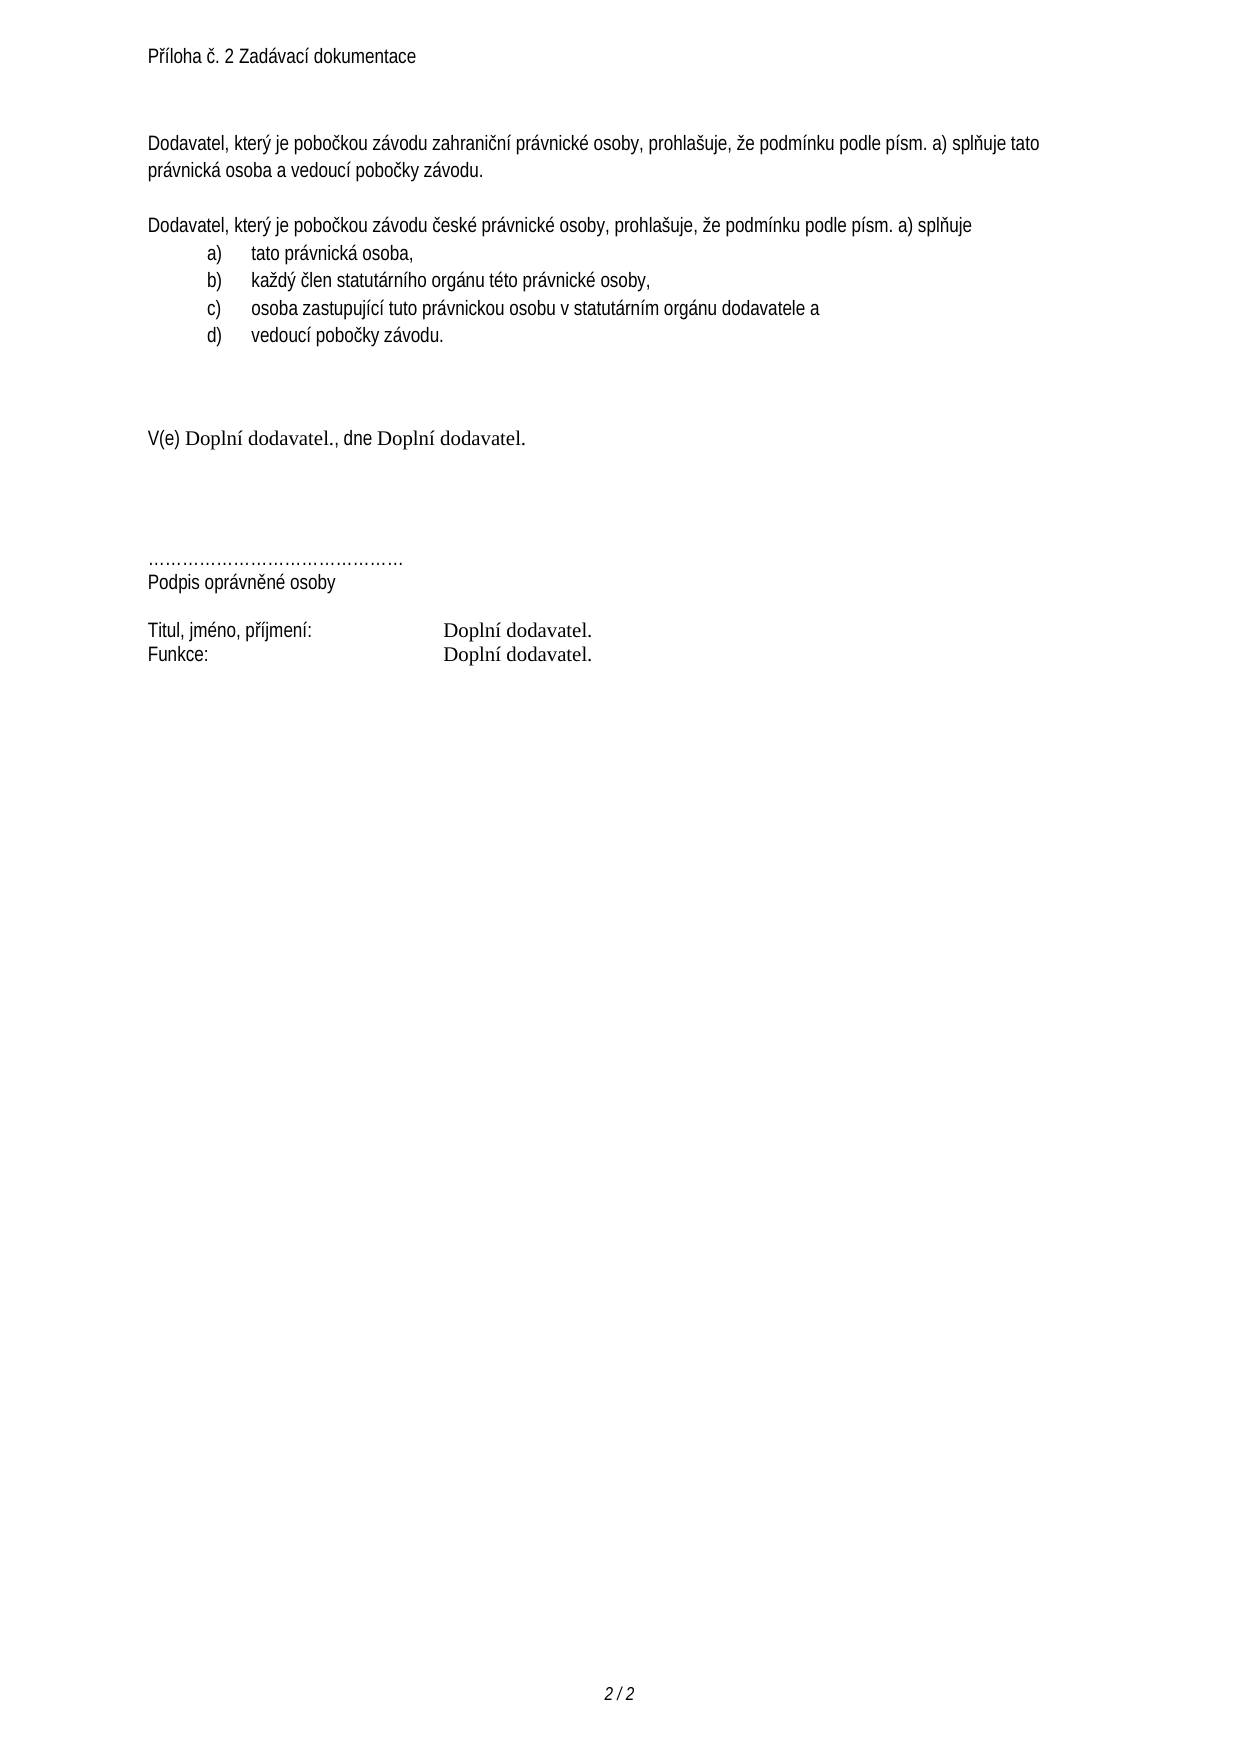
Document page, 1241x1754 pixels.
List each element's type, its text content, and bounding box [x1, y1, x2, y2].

text V(e) , dne [148, 426, 1092, 450]
list tato právnická osoba, [207, 241, 1092, 265]
text Podpis oprávněné osoby [148, 570, 1092, 594]
text Funkce: [148, 642, 1092, 666]
text Dodavatel, který je pobočkou závodu české právnické osoby, prohlašuje, že podmínku podle písm. a) splňuje [148, 213, 1092, 237]
list osoba zastupující tuto právnickou osobu v statutárním orgánu dodavatele a [207, 296, 1092, 320]
text Titul, jméno, příjmení: [148, 618, 1092, 642]
list vedoucí pobočky závodu. [207, 323, 1092, 347]
list každý člen statutárního orgánu této právnické osoby, [207, 268, 1092, 292]
text Dodavatel, který je pobočkou závodu zahraniční právnické osoby, prohlašuje, že podmínku podle písm. a) splňuje tato právnická osoba a vedoucí pobočky závodu. [148, 131, 1092, 182]
text ……………………………………… [148, 546, 1092, 570]
